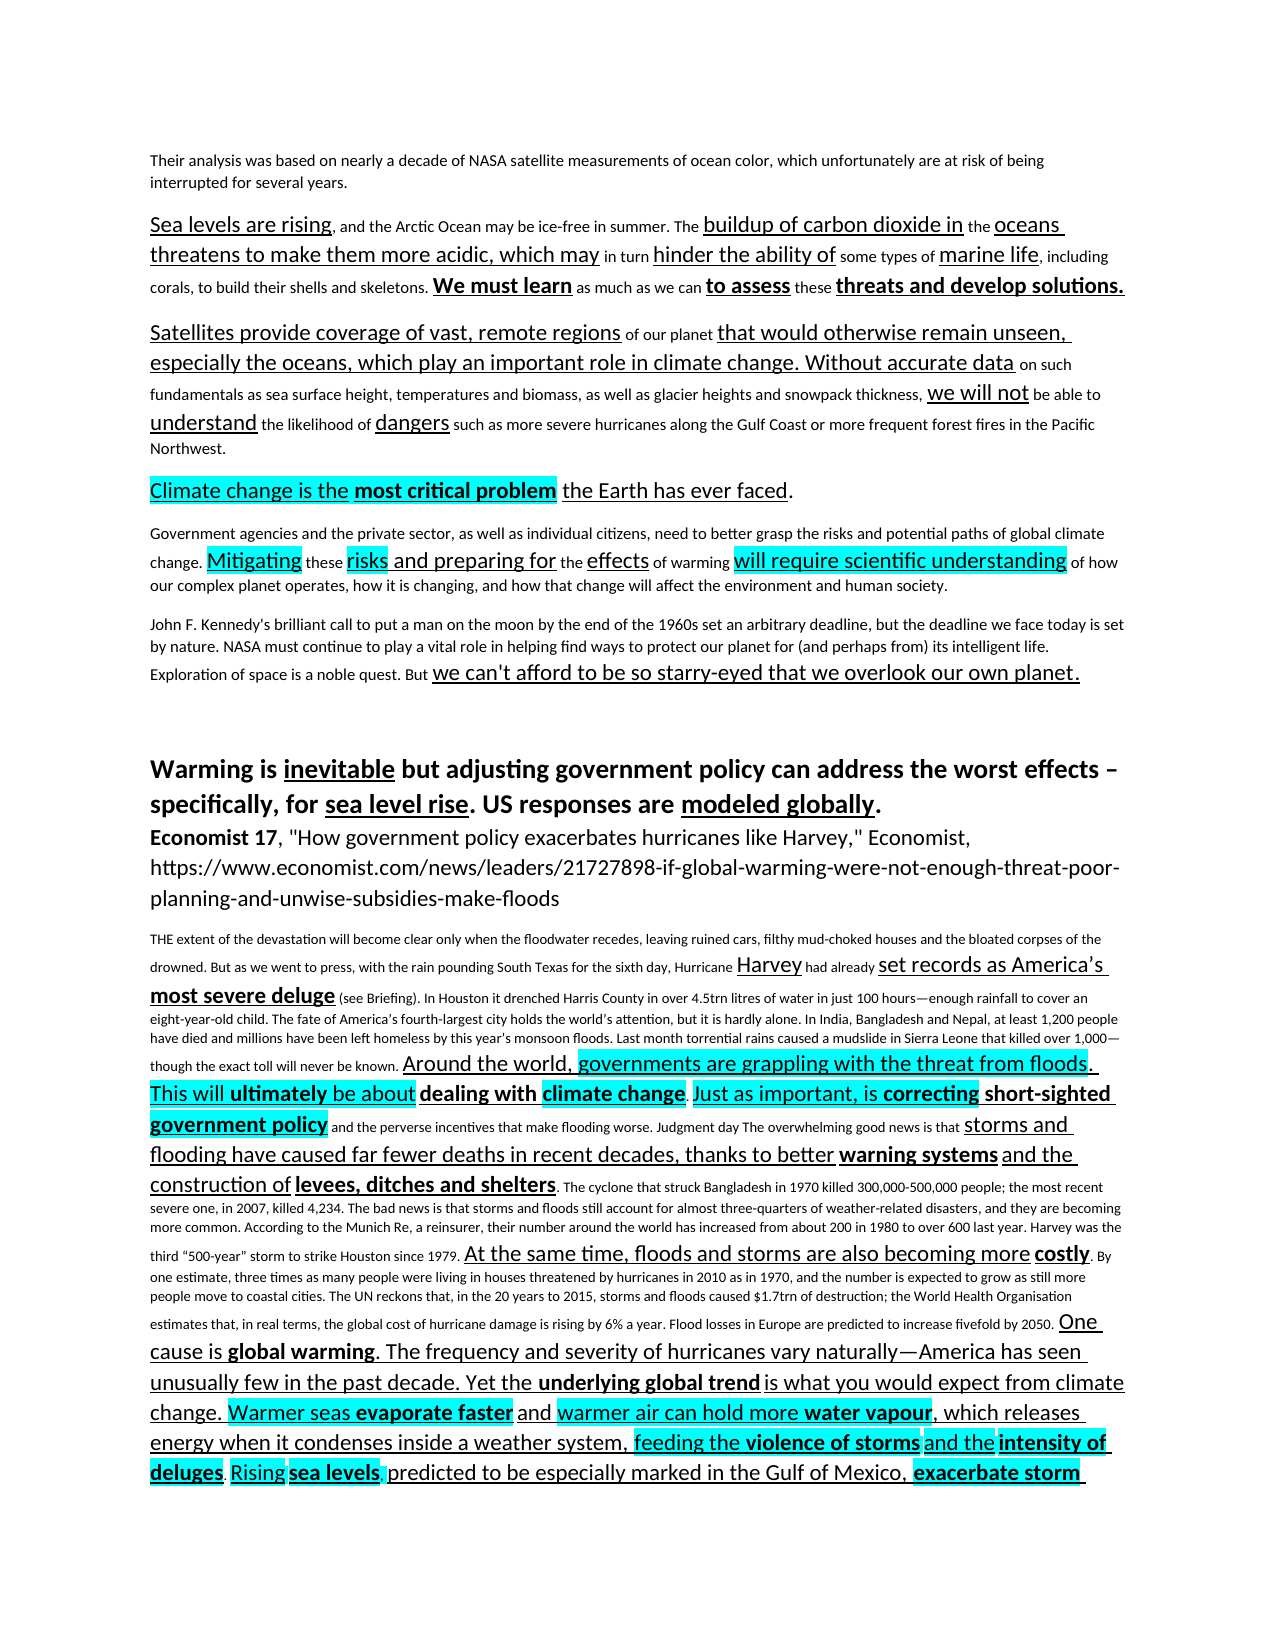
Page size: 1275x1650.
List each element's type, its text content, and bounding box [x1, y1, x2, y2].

text Their analysis was based on nearly a decade of NASA satellite measurements of ocean color, which unfortunately are at risk of being interrupted for several years. [150, 150, 1125, 192]
subtitle Warming is inevitable but adjusting government policy can address the worst effects – specifically, for sea level rise. US responses are modeled globally. [150, 752, 1125, 821]
text Government agencies and the private sector, as well as individual citizens, need to better grasp the risks and potential paths of global climate change. Mitigating these risks and preparing for the effects of warming will require scientific understanding of how our complex planet operates, how it is changing, and how that change will affect the environment and human society. [150, 523, 1125, 596]
text Economist 17, "How government policy exacerbates hurricanes like Harvey," Economist, https://www.economist.com/news/leaders/21727898-if-global-warming-were-not-enough-threat-poor-planning-and-unwise-subsidies-make-floods [150, 823, 1125, 912]
text Climate change is the most critical problem the Earth has ever faced. [557, 476, 1125, 504]
text Satellites provide coverage of vast, remote regions of our planet that would otherwise remain unseen, especially the oceans, which play an important role in climate change. Without accurate data on such fundamentals as sea surface height, temperatures and biomass, as well as glacier heights and snowpack thickness, we will not be able to understand the likelihood of dangers such as more severe hurricanes along the Gulf Coast or more frequent forest fires in the Pacific Northwest. [150, 318, 1125, 458]
text John F. Kennedy's brilliant call to put a man on the moon by the end of the 1960s set an arbitrary deadline, but the deadline we face today is set by nature. NASA must continue to play a vital role in helping find ways to protect our planet for (and perhaps from) its intelligent life. Exploration of space is a noble quest. But we can't afford to be so starry-eyed that we overlook our own planet. [150, 614, 1125, 686]
text Sea levels are rising, and the Arctic Ocean may be ice-free in summer. The buildup of carbon dioxide in the oceans threatens to make them more acidic, which may in turn hinder the ability of some types of marine life, including corals, to build their shells and skeletons. We must learn as much as we can to assess these threats and develop solutions. [150, 210, 1125, 299]
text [150, 931, 1125, 1486]
